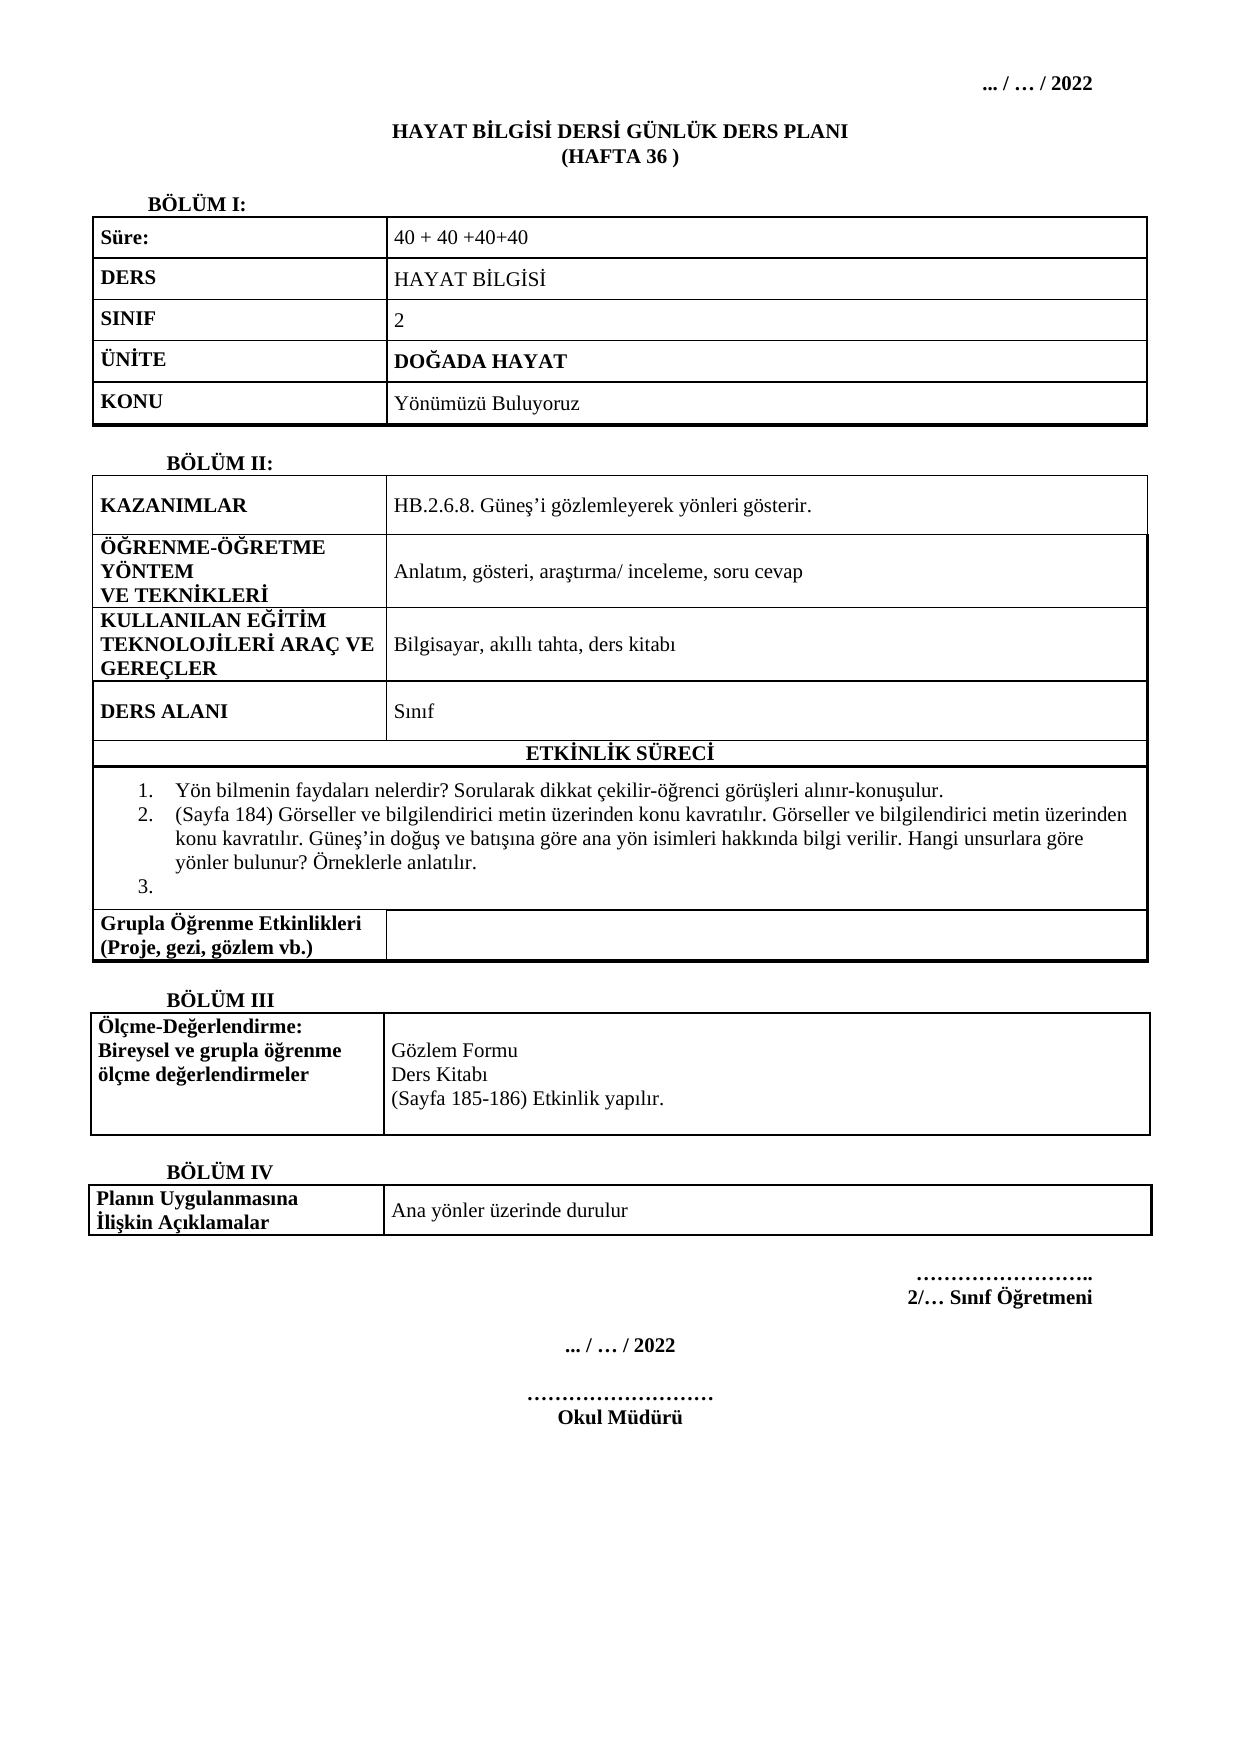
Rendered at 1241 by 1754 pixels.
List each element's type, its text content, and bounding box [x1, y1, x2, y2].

text Okul Müdürü [148, 1405, 1092, 1429]
table_header Ana yönler üzerinde durulur [385, 1186, 1150, 1234]
table_header 40 + 40 +40+40 [388, 218, 1146, 257]
text BÖLÜM I: [148, 192, 1092, 216]
text 2/… Sınıf Öğretmeni [148, 1284, 1092, 1309]
table_header Planın Uygulanmasına İlişkin Açıklamalar [90, 1186, 383, 1234]
text (HAFTA 36 ) [148, 143, 1092, 168]
table_cell ÖĞRENME-ÖĞRETME YÖNTEM VE TEKNİKLERİ [93, 535, 386, 607]
table_cell Yönümüzü Buluyoruz [388, 383, 1146, 422]
table_header Gözlem Formu Ders Kitabı (Sayfa 185-186) Etkinlik yapılır. [385, 1014, 1149, 1134]
table_cell KONU [94, 383, 386, 422]
table_cell 2 [388, 300, 1146, 340]
table_header KAZANIMLAR [93, 476, 386, 534]
table_cell Anlatım, gösteri, araştırma/ inceleme, soru cevap [387, 535, 1146, 607]
table_cell [387, 911, 1146, 959]
table_header Süre: [94, 218, 386, 257]
text ……………………… [148, 1381, 1092, 1405]
table_header HB.2.6.8. Güneş’i gözlemleyerek yönleri gösterir. [387, 476, 1147, 534]
table_cell Bilgisayar, akıllı tahta, ders kitabı [387, 608, 1146, 680]
text HAYAT BİLGİSİ DERSİ GÜNLÜK DERS PLANI [148, 119, 1092, 143]
table_cell SINIF [94, 300, 386, 340]
subtitle BÖLÜM III [148, 987, 1092, 1012]
text BÖLÜM II: [148, 451, 1092, 475]
text …………………….. [148, 1261, 1092, 1284]
table_cell ÜNİTE [94, 341, 386, 381]
table_cell Yön bilmenin faydaları nelerdir? Sorularak dikkat çekilir-öğrenci görüşleri alınır-konuşulur. (Sayfa 184) Görseller ve bilgilendirici metin üzerinden konu kavratılır. Görseller ve bilgilendirici metin üzerinden konu kavratılır. Güneş’in doğuş ve batışına göre ana yön isimleri hakkında bilgi verilir. Hangi unsurlara göre yönler bulunur? Örneklerle anlatılır. [94, 768, 1146, 908]
table_cell DERS ALANI [94, 682, 386, 740]
table_cell Sınıf [387, 682, 1146, 740]
text ... / … / 2022 [148, 71, 1092, 95]
table_cell DOĞADA HAYAT [388, 341, 1146, 381]
table_header Ölçme-Değerlendirme: Bireysel ve grupla öğrenme ölçme değerlendirmeler [92, 1014, 383, 1134]
table_cell HAYAT BİLGİSİ [388, 259, 1146, 298]
subtitle BÖLÜM IV [148, 1160, 1092, 1184]
table_cell KULLANILAN EĞİTİM TEKNOLOJİLERİ ARAÇ VE GEREÇLER [93, 608, 386, 680]
table_cell ETKİNLİK SÜRECİ [94, 741, 1146, 765]
table_cell Grupla Öğrenme Etkinlikleri (Proje, gezi, gözlem vb.) [94, 910, 386, 959]
table_cell DERS [94, 259, 386, 298]
text ... / … / 2022 [148, 1333, 1092, 1357]
